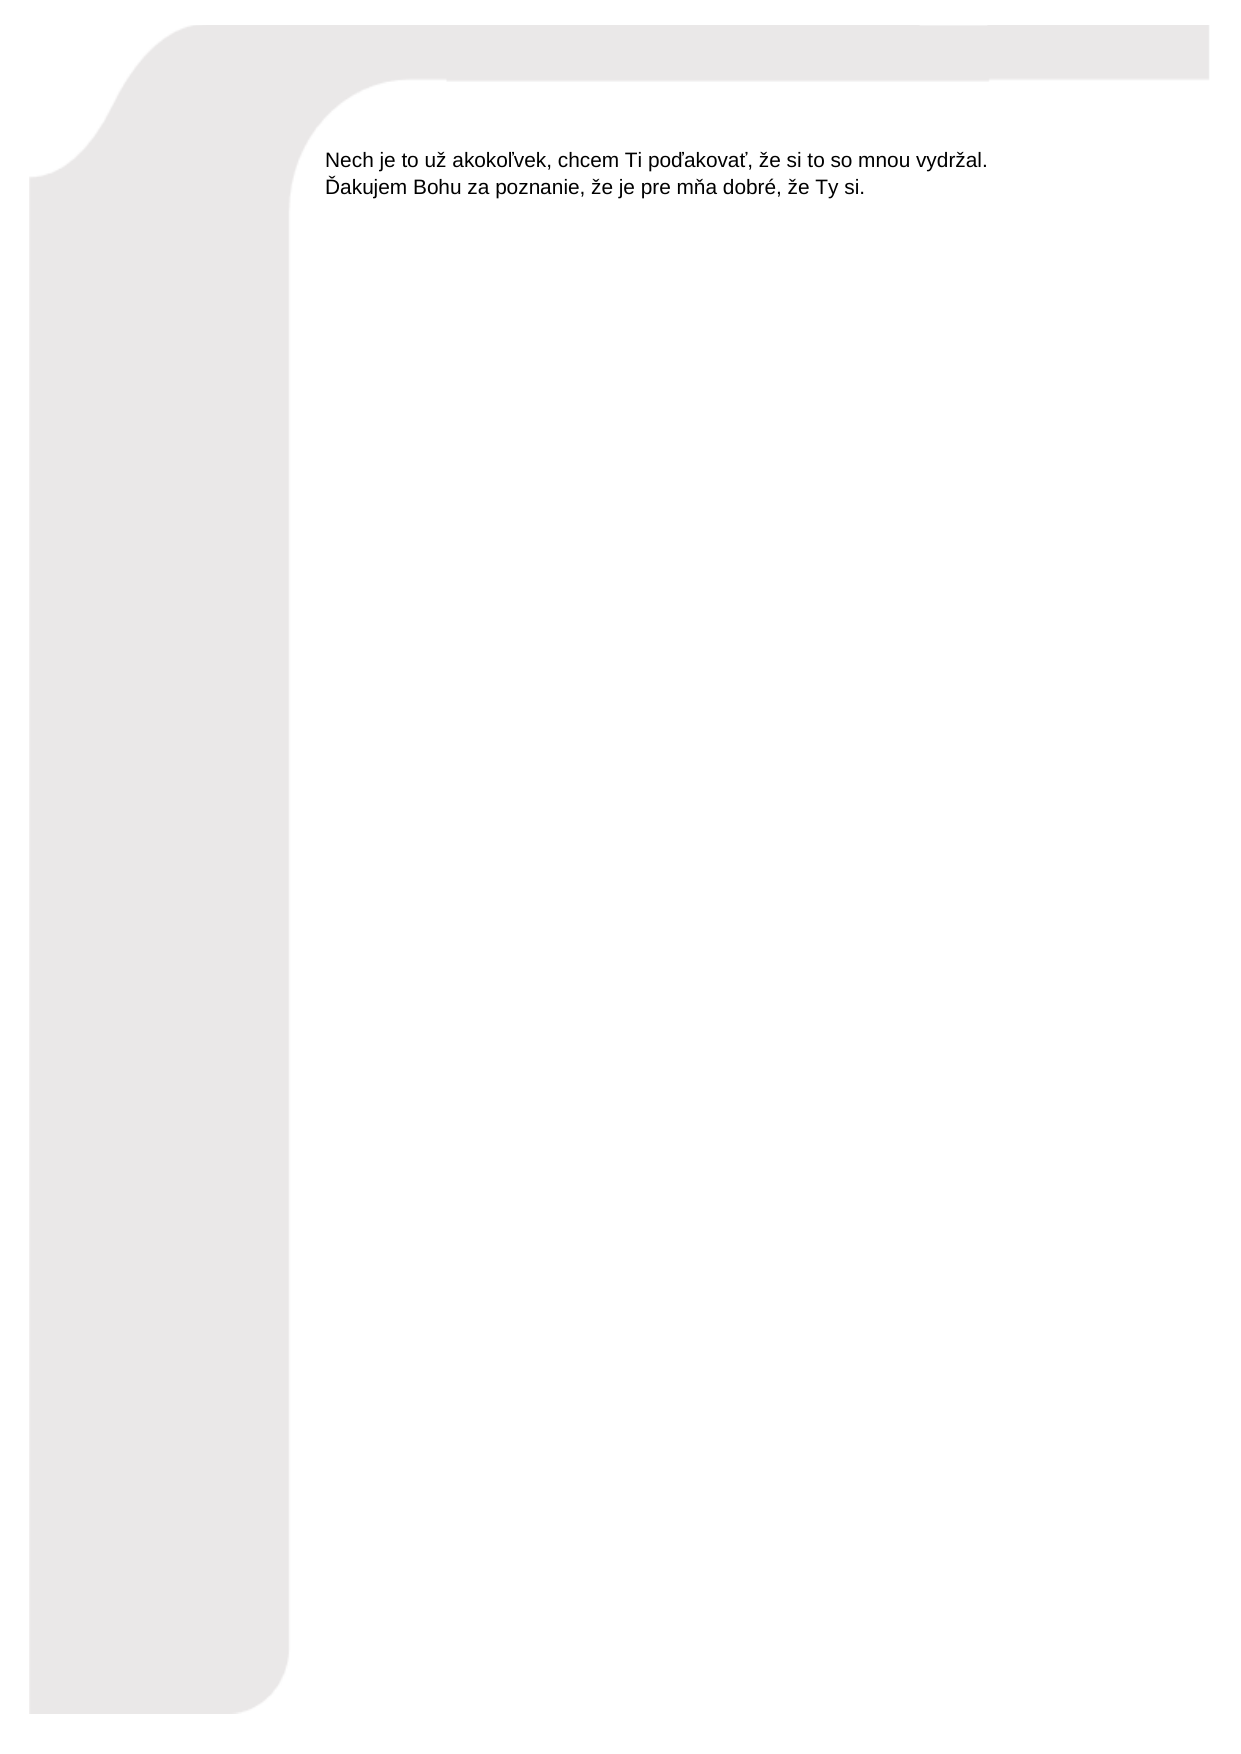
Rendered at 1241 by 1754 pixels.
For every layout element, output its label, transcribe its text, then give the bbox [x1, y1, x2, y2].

picture [29, 25, 1210, 1714]
text Nech je to už akokoľvek, chcem Ti poďakovať, že si to so mnou vydržal. [325, 148, 1165, 172]
text Ďakujem Bohu za poznanie, že je pre mňa dobré, že Ty si. [325, 175, 1165, 199]
